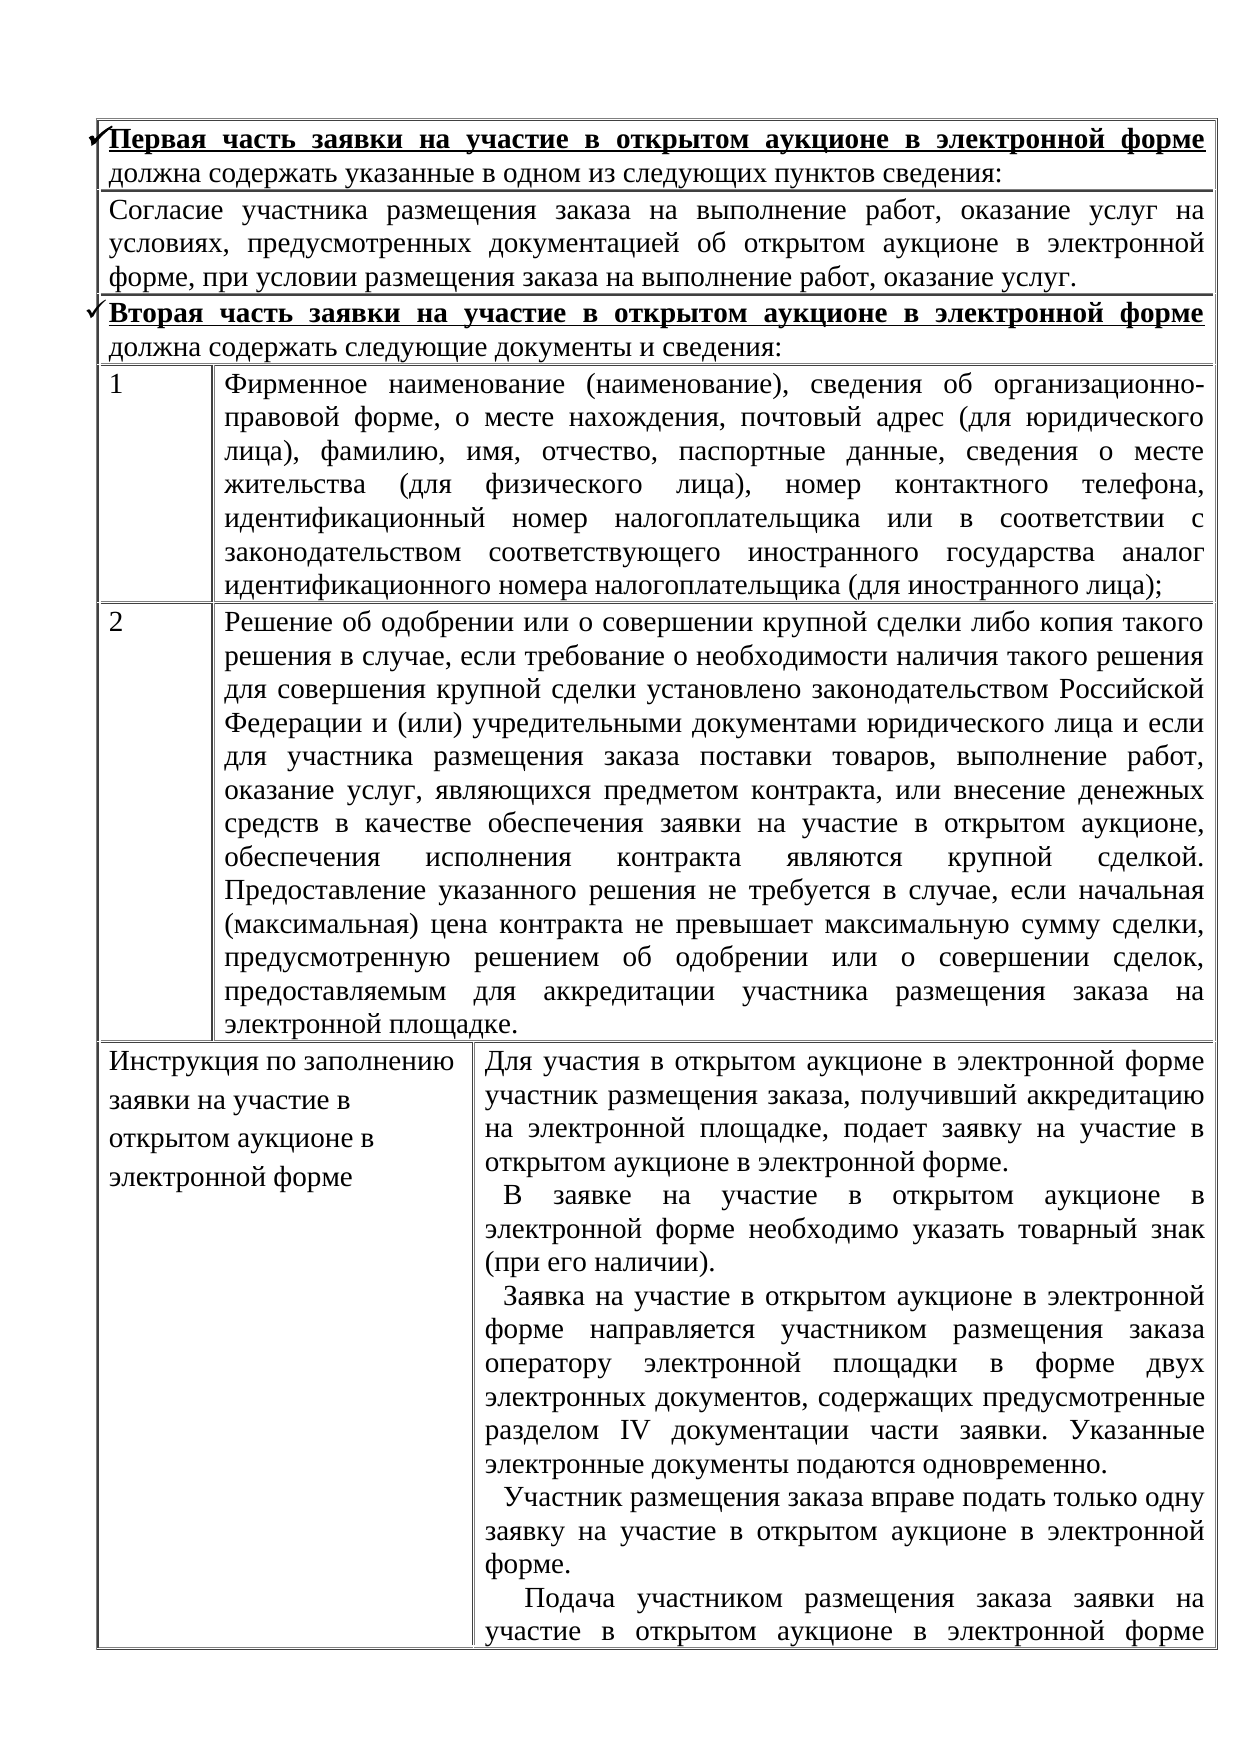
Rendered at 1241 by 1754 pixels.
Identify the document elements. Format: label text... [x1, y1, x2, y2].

table_cell Первая часть заявки на участие в открытом аукционе в электронной форме должна содержать указанные в одном из следующих пунктов сведения: [99, 121, 1215, 188]
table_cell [473, 1040, 1215, 1647]
table_cell Решение об одобрении или о совершении крупной сделки либо копия такого решения в случае, если требование о необходимости наличия такого решения для совершения крупной сделки установлено законодательством Российской Федерации и (или) учредительными документами юридического лица и если для участника размещения заказа поставки товаров, выполнение работ, оказание услуг, являющихся предметом контракта, или внесение денежных средств в качестве обеспечения заявки на участие в открытом аукционе, обеспечения исполнения контракта являются крупной сделкой. Предоставление указанного решения не требуется в случае, если начальная (максимальная) цена контракта не превышает максимальную сумму сделки, предусмотренную решением об одобрении или о совершении сделок, предоставляемым для аккредитации участника размещения заказа на электронной площадке. [215, 601, 1215, 1040]
table_cell Вторая часть заявки на участие в открытом аукционе в электронной форме должна содержать следующие документы и сведения: [97, 293, 1217, 363]
table_cell 2 [99, 601, 212, 1040]
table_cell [99, 1040, 473, 1647]
table_cell Фирменное наименование (наименование), сведения об организационно-правовой форме, о месте нахождения, почтовый адрес (для юридического лица), фамилию, имя, отчество, паспортные данные, сведения о месте жительства (для физического лица), номер контактного телефона, идентификационный номер налогоплательщика или в соответствии с законодательством соответствующего иностранного государства аналог идентификационного номера налогоплательщика (для иностранного лица); [215, 363, 1215, 601]
table_cell Согласие участника размещения заказа на выполнение работ, оказание услуг на условиях, предусмотренных документацией об открытом аукционе в электронной форме, при условии размещения заказа на выполнение работ, оказание услуг. [97, 189, 1217, 292]
table_cell 1 [99, 363, 212, 601]
